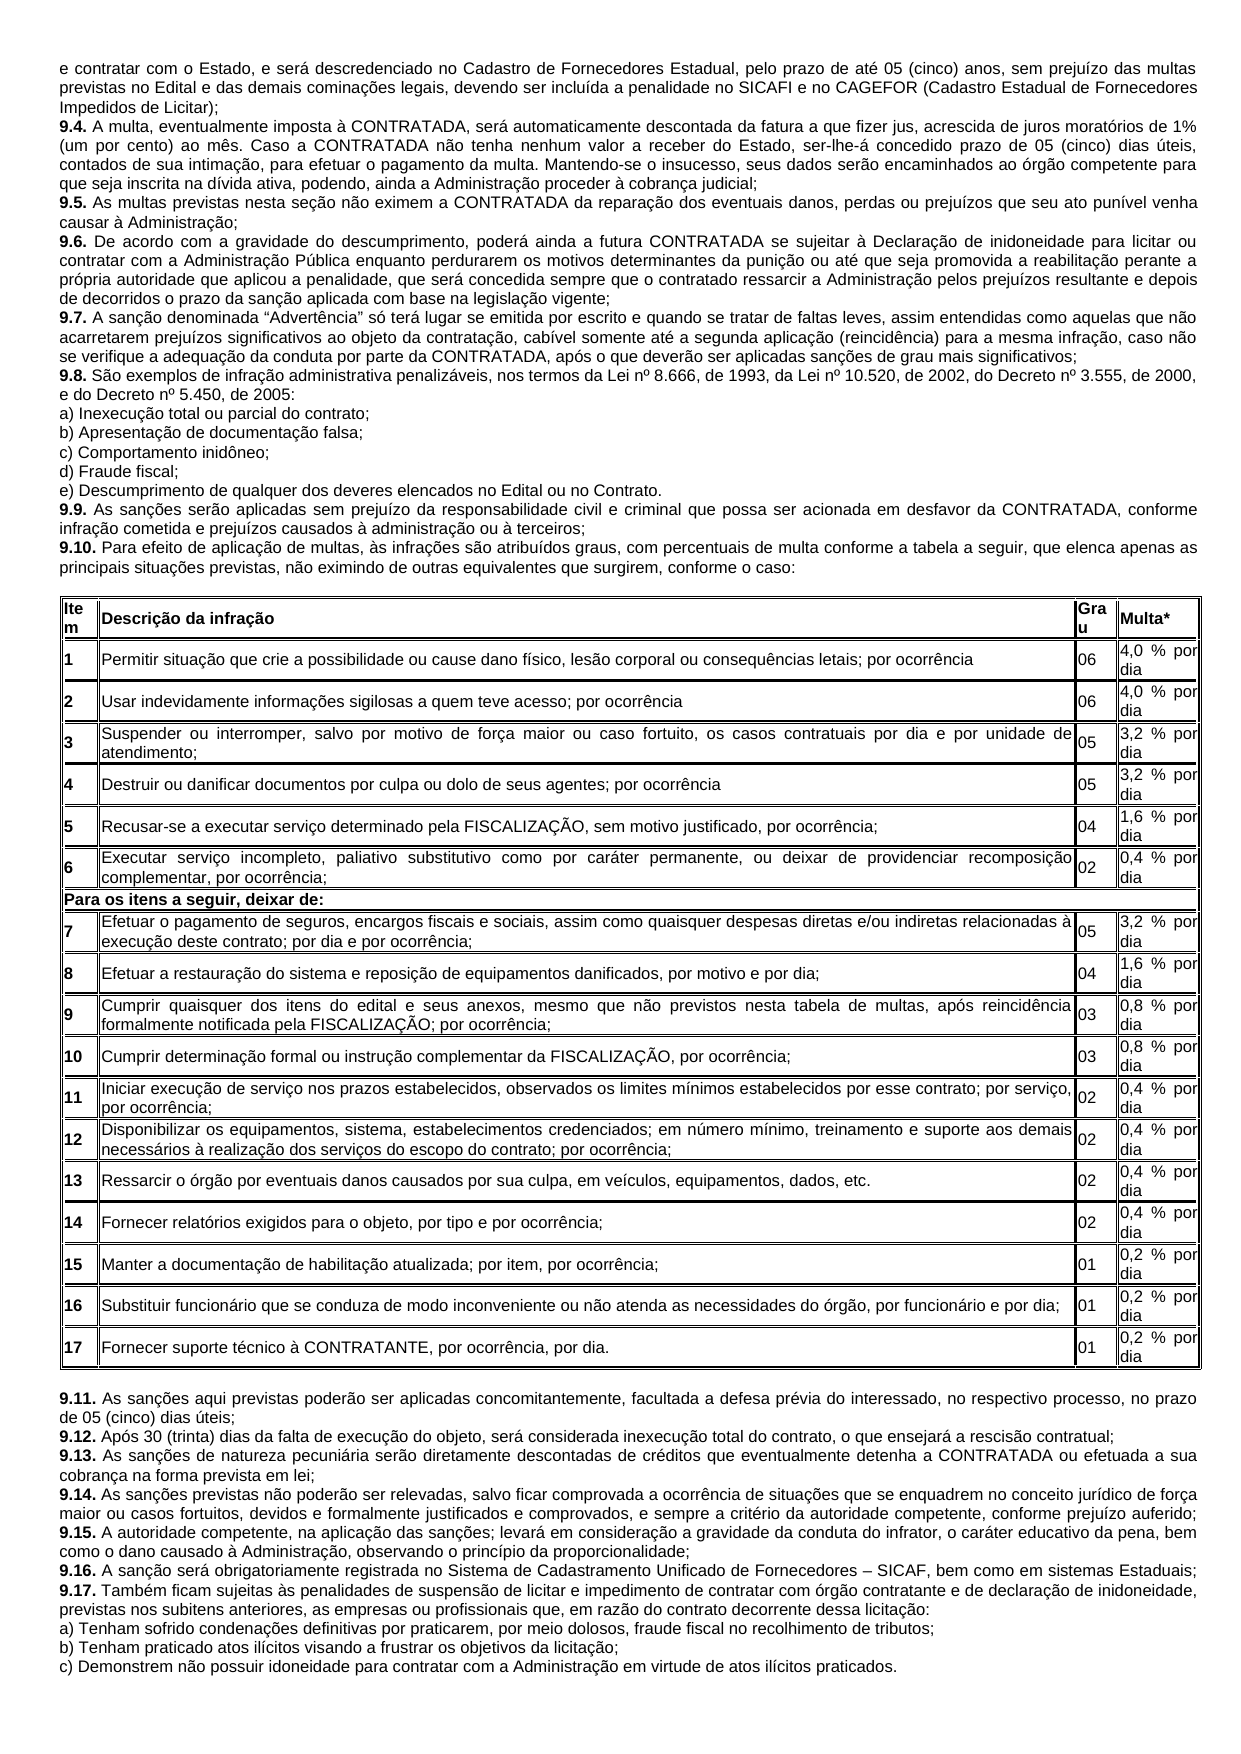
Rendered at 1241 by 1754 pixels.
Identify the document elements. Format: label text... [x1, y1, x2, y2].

table_cell 04 [1077, 807, 1116, 845]
table_cell 0,4 % por dia [1119, 845, 1199, 887]
table_cell Usar indevidamente informações sigilosas a quem teve acesso; por ocorrência [100, 682, 1074, 720]
table_cell 1 [63, 637, 97, 679]
table_cell Destruir ou danificar documentos por culpa ou dolo de seus agentes; por ocorrência [100, 765, 1074, 803]
table_cell Manter a documentação de habilitação atualizada; por item, por ocorrência; [100, 1245, 1074, 1283]
text c) Demonstrem não possuir idoneidade para contratar com a Administração em virtude de atos ilícitos praticados. [59, 1657, 1199, 1676]
text 9.14. As sanções previstas não poderão ser relevadas, salvo ficar comprovada a ocorrência de situações que se enquadrem no conceito jurídico de força maior ou casos fortuitos, devidos e formalmente justificados e comprovados, e sempre a critério da autoridade competente, conforme prejuízo auferido; 9.15. A autoridade competente, na aplicação das sanções; levará em consideração a gravidade da conduta do infrator, o caráter educativo da pena, bem como o dano causado à Administração, observando o princípio da proporcionalidade; [59, 1484, 1199, 1561]
table_cell 1,6 % por dia [1119, 804, 1199, 845]
table_cell 04 [1077, 954, 1116, 992]
table_cell 01 [1077, 1287, 1116, 1325]
table_cell 10 [61, 1034, 99, 1075]
table_cell 01 [1077, 1245, 1116, 1283]
table_cell 02 [1077, 1203, 1116, 1242]
table_cell 5 [63, 804, 97, 845]
table_cell 02 [1077, 849, 1116, 887]
table_cell 11 [63, 1075, 97, 1117]
table_header Descrição da infração [99, 599, 1075, 637]
table_cell 01 [1075, 1328, 1117, 1366]
table_cell Iniciar execução de serviço nos prazos estabelecidos, observados os limites mínimos estabelecidos por esse contrato; por serviço, por ocorrência; [100, 1079, 1074, 1117]
text a) Inexecução total ou parcial do contrato; [59, 404, 1199, 423]
table_cell Fornecer suporte técnico à CONTRATANTE, por ocorrência, por dia. [99, 1328, 1075, 1366]
table_cell 9 [63, 992, 97, 1034]
table_cell 05 [1077, 765, 1116, 803]
table_cell 17 [61, 1325, 99, 1366]
table_cell 06 [1077, 682, 1116, 720]
table_cell 14 [63, 1200, 97, 1242]
table_cell 0,2 % por dia [1118, 1325, 1200, 1366]
text 9.4. A multa, eventualmente imposta à CONTRATADA, será automaticamente descontada da fatura a que fizer jus, acrescida de juros moratórios de 1% (um por cento) ao mês. Caso a CONTRATADA não tenha nenhum valor a receber do Estado, ser-lhe-á concedido prazo de 05 (cinco) dias úteis, contados de sua intimação, para efetuar o pagamento da multa. Mantendo-se o insucesso, seus dados serão encaminhados ao órgão competente para que seja inscrita na dívida ativa, podendo, ainda a Administração proceder à cobrança judicial; [59, 117, 1199, 193]
table_header Grau [1075, 599, 1117, 637]
table_cell 15 [61, 1242, 99, 1283]
table_cell 3,2 % por dia [1119, 720, 1199, 762]
text a) Tenham sofrido condenações definitivas por praticarem, por meio dolosos, fraude fiscal no recolhimento de tributos; [59, 1619, 1199, 1638]
table_cell Substituir funcionário que se conduza de modo inconveniente ou não atenda as necessidades do órgão, por funcionário e por dia; [100, 1287, 1074, 1325]
table_cell Efetuar a restauração do sistema e reposição de equipamentos danificados, por motivo e por dia; [100, 954, 1074, 992]
table_cell 12 [61, 1117, 99, 1158]
text 9.6. De acordo com a gravidade do descumprimento, poderá ainda a futura CONTRATADA se sujeitar à Declaração de inidoneidade para licitar ou contratar com a Administração Pública enquanto perdurarem os motivos determinantes da punição ou até que seja promovida a reabilitação perante a própria autoridade que aplicou a penalidade, que será concedida sempre que o contratado ressarcir a Administração pelos prejuízos resultante e depois de decorridos o prazo da sanção aplicada com base na legislação vigente; [59, 232, 1199, 308]
text 9.16. A sanção será obrigatoriamente registrada no Sistema de Cadastramento Unificado de Fornecedores – SICAF, bem como em sistemas Estaduais; 9.17. Também ficam sujeitas às penalidades de suspensão de licitar e impedimento de contratar com órgão contratante e de declaração de inidoneidade, previstas nos subitens anteriores, as empresas ou profissionais que, em razão do contrato decorrente dessa licitação: [59, 1561, 1199, 1619]
table_cell 6 [63, 845, 97, 887]
table_cell Permitir situação que crie a possibilidade ou cause dano físico, lesão corporal ou consequências letais; por ocorrência [100, 641, 1074, 679]
table_cell Para os itens a seguir, deixar de: [61, 887, 1200, 909]
table_cell 16 [63, 1283, 97, 1325]
table_cell Suspender ou interromper, salvo por motivo de força maior ou caso fortuito, os casos contratuais por dia e por unidade de atendimento; [100, 724, 1074, 762]
table_cell 8 [61, 951, 99, 992]
table_cell 02 [1077, 1162, 1116, 1200]
table_cell 0,4 % por dia [1119, 1159, 1199, 1200]
table_header Item [63, 599, 99, 637]
table_cell 0,8 % por dia [1118, 1034, 1200, 1075]
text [59, 59, 1199, 117]
table_cell Disponibilizar os equipamentos, sistema, estabelecimentos credenciados; em número mínimo, treinamento e suporte aos demais necessários à realização dos serviços do escopo do contrato; por ocorrência; [100, 1120, 1074, 1158]
table_cell 3,2 % por dia [1119, 909, 1199, 951]
table_cell 1,6 % por dia [1118, 951, 1200, 992]
table_cell 4 [63, 762, 97, 803]
table_cell 02 [1077, 1120, 1116, 1158]
table_cell Fornecer relatórios exigidos para o objeto, por tipo e por ocorrência; [100, 1203, 1074, 1242]
text 9.13. As sanções de natureza pecuniária serão diretamente descontadas de créditos que eventualmente detenha a CONTRATADA ou efetuada a sua cobrança na forma prevista em lei; [59, 1446, 1199, 1484]
table_header Multa* [1118, 599, 1198, 637]
table_cell Cumprir quaisquer dos itens do edital e seus anexos, mesmo que não previstos nesta tabela de multas, após reincidência formalmente notificada pela FISCALIZAÇÃO; por ocorrência; [100, 996, 1074, 1034]
table_cell 3 [63, 720, 97, 762]
table_cell 0,2 % por dia [1119, 1283, 1199, 1325]
text e) Descumprimento de qualquer dos deveres elencados no Edital ou no Contrato. [59, 481, 1199, 500]
table_cell 3,2 % por dia [1119, 762, 1198, 803]
table_cell 4,0 % por dia [1119, 637, 1199, 679]
table_cell 0,2 % por dia [1118, 1242, 1200, 1283]
table_cell 0,8 % por dia [1119, 992, 1199, 1034]
table_cell 02 [1077, 1079, 1116, 1117]
text 9.5. As multas previstas nesta seção não eximem a CONTRATADA da reparação dos eventuais danos, perdas ou prejuízos que seu ato punível venha causar à Administração; [59, 193, 1199, 232]
table_cell 05 [1077, 724, 1116, 762]
table_cell 03 [1077, 1037, 1116, 1075]
table_cell 06 [1077, 641, 1116, 679]
text 9.8. São exemplos de infração administrativa penalizáveis, nos termos da Lei nº 8.666, de 1993, da Lei nº 10.520, de 2002, do Decreto nº 3.555, de 2000, e do Decreto nº 5.450, de 2005: [59, 366, 1199, 404]
table_cell Recusar-se a executar serviço determinado pela FISCALIZAÇÃO, sem motivo justificado, por ocorrência; [100, 807, 1074, 845]
table_cell 0,4 % por dia [1118, 1117, 1200, 1158]
text 9.9. As sanções serão aplicadas sem prejuízo da responsabilidade civil e criminal que possa ser acionada em desfavor da CONTRATADA, conforme infração cometida e prejuízos causados à administração ou à terceiros; [59, 500, 1199, 538]
table_cell Cumprir determinação formal ou instrução complementar da FISCALIZAÇÃO, por ocorrência; [100, 1037, 1074, 1075]
table_cell 03 [1077, 996, 1116, 1034]
text 9.10. Para efeito de aplicação de multas, às infrações são atribuídos graus, com percentuais de multa conforme a tabela a seguir, que elenca apenas as principais situações previstas, não eximindo de outras equivalentes que surgirem, conforme o caso: [59, 538, 1199, 577]
text 9.7. A sanção denominada “Advertência” só terá lugar se emitida por escrito e quando se tratar de faltas leves, assim entendidas como aquelas que não acarretarem prejuízos significativos ao objeto da contratação, cabível somente até a segunda aplicação (reincidência) para a mesma infração, caso não se verifique a adequação da conduta por parte da CONTRATADA, após o que deverão ser aplicadas sanções de grau mais significativos; [59, 308, 1199, 366]
text b) Apresentação de documentação falsa; [59, 423, 1199, 442]
table_cell 7 [63, 909, 97, 951]
text 9.11. As sanções aqui previstas poderão ser aplicadas concomitantemente, facultada a defesa prévia do interessado, no respectivo processo, no prazo de 05 (cinco) dias úteis; [59, 1389, 1199, 1427]
table_cell Ressarcir o órgão por eventuais danos causados por sua culpa, em veículos, equipamentos, dados, etc. [100, 1162, 1074, 1200]
table_cell 2 [63, 679, 97, 720]
table_cell 0,4 % por dia [1119, 1200, 1198, 1242]
text b) Tenham praticado atos ilícitos visando a frustrar os objetivos da licitação; [59, 1638, 1199, 1657]
table_cell 4,0 % por dia [1119, 679, 1198, 720]
table_cell 05 [1077, 913, 1116, 951]
table_cell 0,4 % por dia [1119, 1075, 1199, 1117]
table_cell 13 [63, 1159, 97, 1200]
table_cell Efetuar o pagamento de seguros, encargos fiscais e sociais, assim como quaisquer despesas diretas e/ou indiretas relacionadas à execução deste contrato; por dia e por ocorrência; [100, 913, 1074, 951]
text c) Comportamento inidôneo; [59, 442, 1199, 462]
text 9.12. Após 30 (trinta) dias da falta de execução do objeto, será considerada inexecução total do contrato, o que ensejará a rescisão contratual; [59, 1427, 1199, 1446]
text d) Fraude fiscal; [59, 462, 1199, 481]
table_cell Executar serviço incompleto, paliativo substitutivo como por caráter permanente, ou deixar de providenciar recomposição complementar, por ocorrência; [100, 849, 1074, 887]
